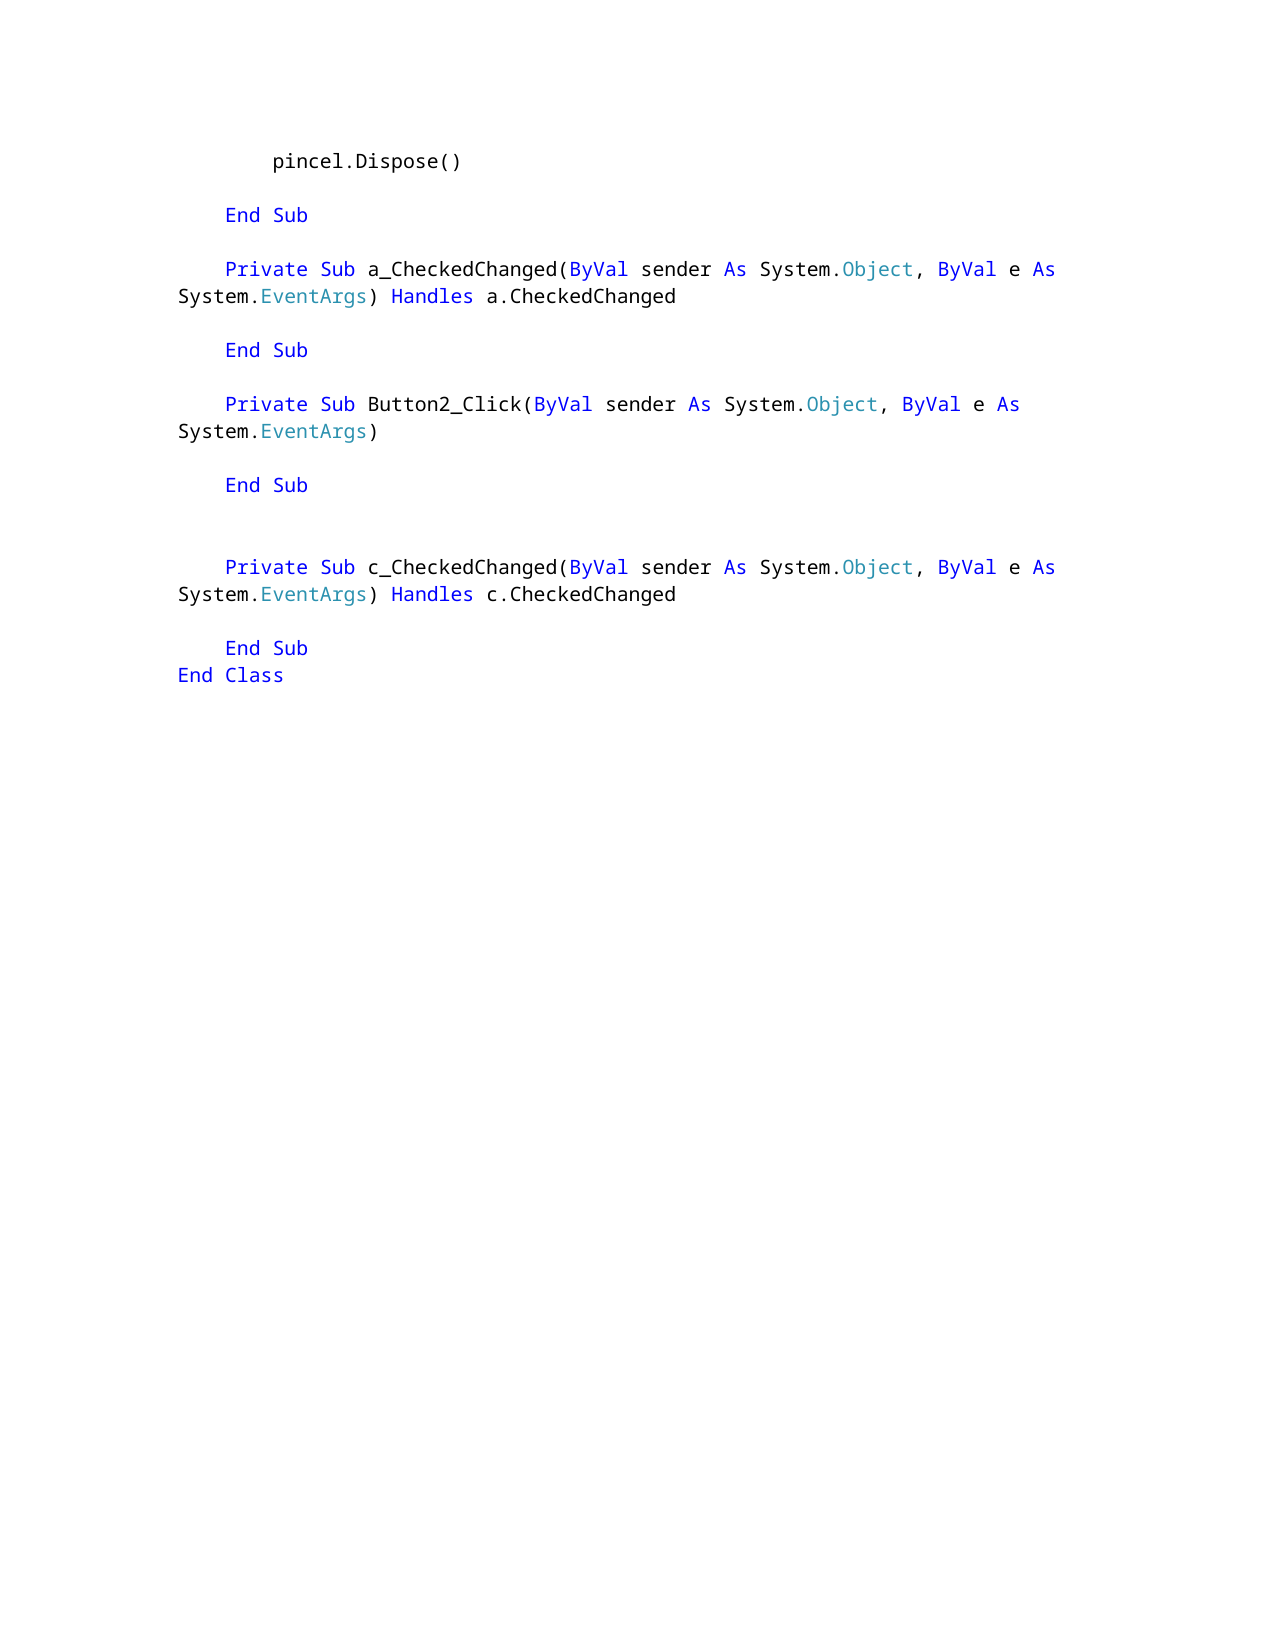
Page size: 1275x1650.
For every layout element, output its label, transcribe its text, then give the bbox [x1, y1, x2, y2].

text Private Sub a_CheckedChanged(ByVal sender As System.Object, ByVal e As System.EventArgs) Handles a.CheckedChanged [177, 256, 1098, 309]
text Private Sub Button2_Click(ByVal sender As System.Object, ByVal e As System.EventArgs) [177, 390, 1098, 444]
text End Sub [177, 202, 1098, 228]
text Private Sub c_CheckedChanged(ByVal sender As System.Object, ByVal e As System.EventArgs) Handles c.CheckedChanged [177, 553, 1098, 607]
text pincel.Dispose() [177, 148, 1098, 174]
text End Class [177, 661, 1098, 688]
text End Sub [177, 336, 1098, 363]
text End Sub [177, 471, 1098, 498]
text End Sub [177, 634, 1098, 661]
